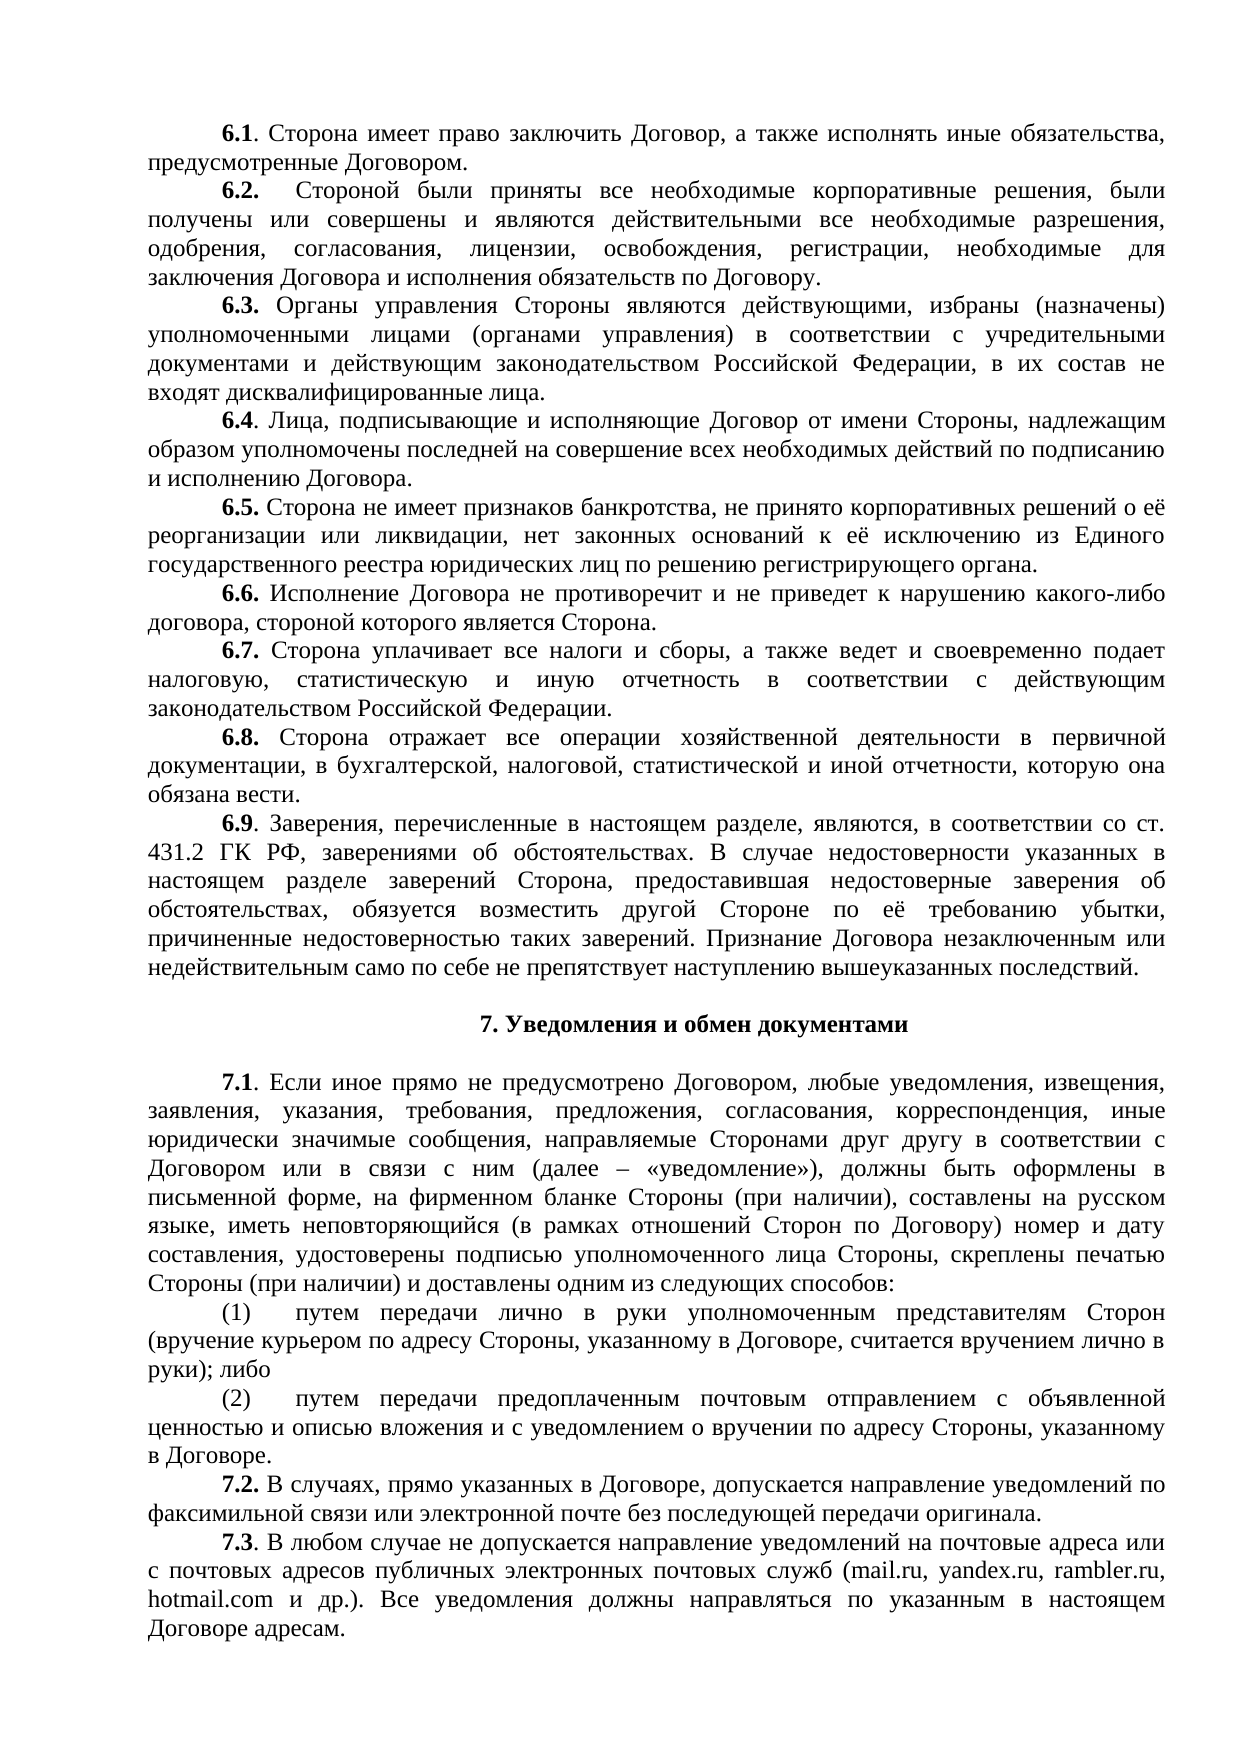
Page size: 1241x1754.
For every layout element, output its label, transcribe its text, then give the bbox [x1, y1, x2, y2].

text 6.6. Исполнение Договора не противоречит и не приведет к нарушению какого-либо договора, стороной которого является Сторона. [148, 578, 1166, 636]
text 6.8. Сторона отражает все операции хозяйственной деятельности в первичной документации, в бухгалтерской, налоговой, статистической и иной отчетности, которую она обязана вести. [148, 722, 1166, 808]
text 6.3. Органы управления Стороны являются действующими, избраны (назначены) уполномоченными лицами (органами управления) в соответствии с учредительными документами и действующим законодательством Российской Федерации, в их состав не входят дисквалифицированные лица. [148, 291, 1166, 406]
text 6.4. Лица, подписывающие и исполняющие Договор от имени Стороны, надлежащим образом уполномочены последней на совершение всех необходимых действий по подписанию и исполнению Договора. [148, 406, 1166, 492]
list путем передачи лично в руки уполномоченным представителям Сторон (вручение курьером по адресу Стороны, указанному в Договоре, считается вручением лично в руки); либо [148, 1297, 1166, 1383]
list путем передачи предоплаченным почтовым отправлением с объявленной ценностью и описью вложения и с уведомлением о вручении по адресу Стороны, указанному в Договоре. [148, 1383, 1166, 1469]
text 6.2. Стороной были приняты все необходимые корпоративные решения, были получены или совершены и являются действительными все необходимые разрешения, одобрения, согласования, лицензии, освобождения, регистрации, необходимые для заключения Договора и исполнения обязательств по Договору. [148, 176, 1166, 291]
list 6.9. Заверения, перечисленные в настоящем разделе, являются, в соответствии со ст. 431.2 ГК РФ, заверениями об обстоятельствах. В случае недостоверности указанных в настоящем разделе заверений Сторона, предоставившая недостоверные заверения об обстоятельствах, обязуется возместить другой Стороне по её требованию убытки, причиненные недостоверностью таких заверений. Признание Договора незаключенным или недействительным само по себе не препятствует наступлению вышеуказанных последствий. [148, 808, 1166, 981]
list 7.2. В случаях, прямо указанных в Договоре, допускается направление уведомлений по факсимильной связи или электронной почте без последующей передачи оригинала. [148, 1469, 1166, 1527]
list 7. Уведомления и обмен документами [148, 1009, 1166, 1038]
list 7.1. Если иное прямо не предусмотрено Договором, любые уведомления, извещения, заявления, указания, требования, предложения, согласования, корреспонденция, иные юридически значимые сообщения, направляемые Сторонами друг другу в соответствии с Договором или в связи с ним (далее – «уведомление»), должны быть оформлены в письменной форме, на фирменном бланке Стороны (при наличии), составлены на русском языке, иметь неповторяющийся (в рамках отношений Сторон по Договору) номер и дату составления, удостоверены подписью уполномоченного лица Стороны, скреплены печатью Стороны (при наличии) и доставлены одним из следующих способов: [148, 1067, 1166, 1297]
text 6.5. Сторона не имеет признаков банкротства, не принято корпоративных решений о её реорганизации или ликвидации, нет законных оснований к её исключению из Единого государственного реестра юридических лиц по решению регистрирующего органа. [148, 492, 1166, 578]
list 7.3. В любом случае не допускается направление уведомлений на почтовые адреса или с почтовых адресов публичных электронных почтовых служб (mail.ru, yandex.ru, rambler.ru, hotmail.com и др.). Все уведомления должны направляться по указанным в настоящем Договоре адресам. [148, 1527, 1166, 1642]
text 6.7. Сторона уплачивает все налоги и сборы, а также ведет и своевременно подает налоговую, статистическую и иную отчетность в соответствии с действующим законодательством Российской Федерации. [148, 636, 1166, 722]
text 6.1. Сторона имеет право заключить Договор, а также исполнять иные обязательства, предусмотренные Договором. [148, 118, 1166, 176]
